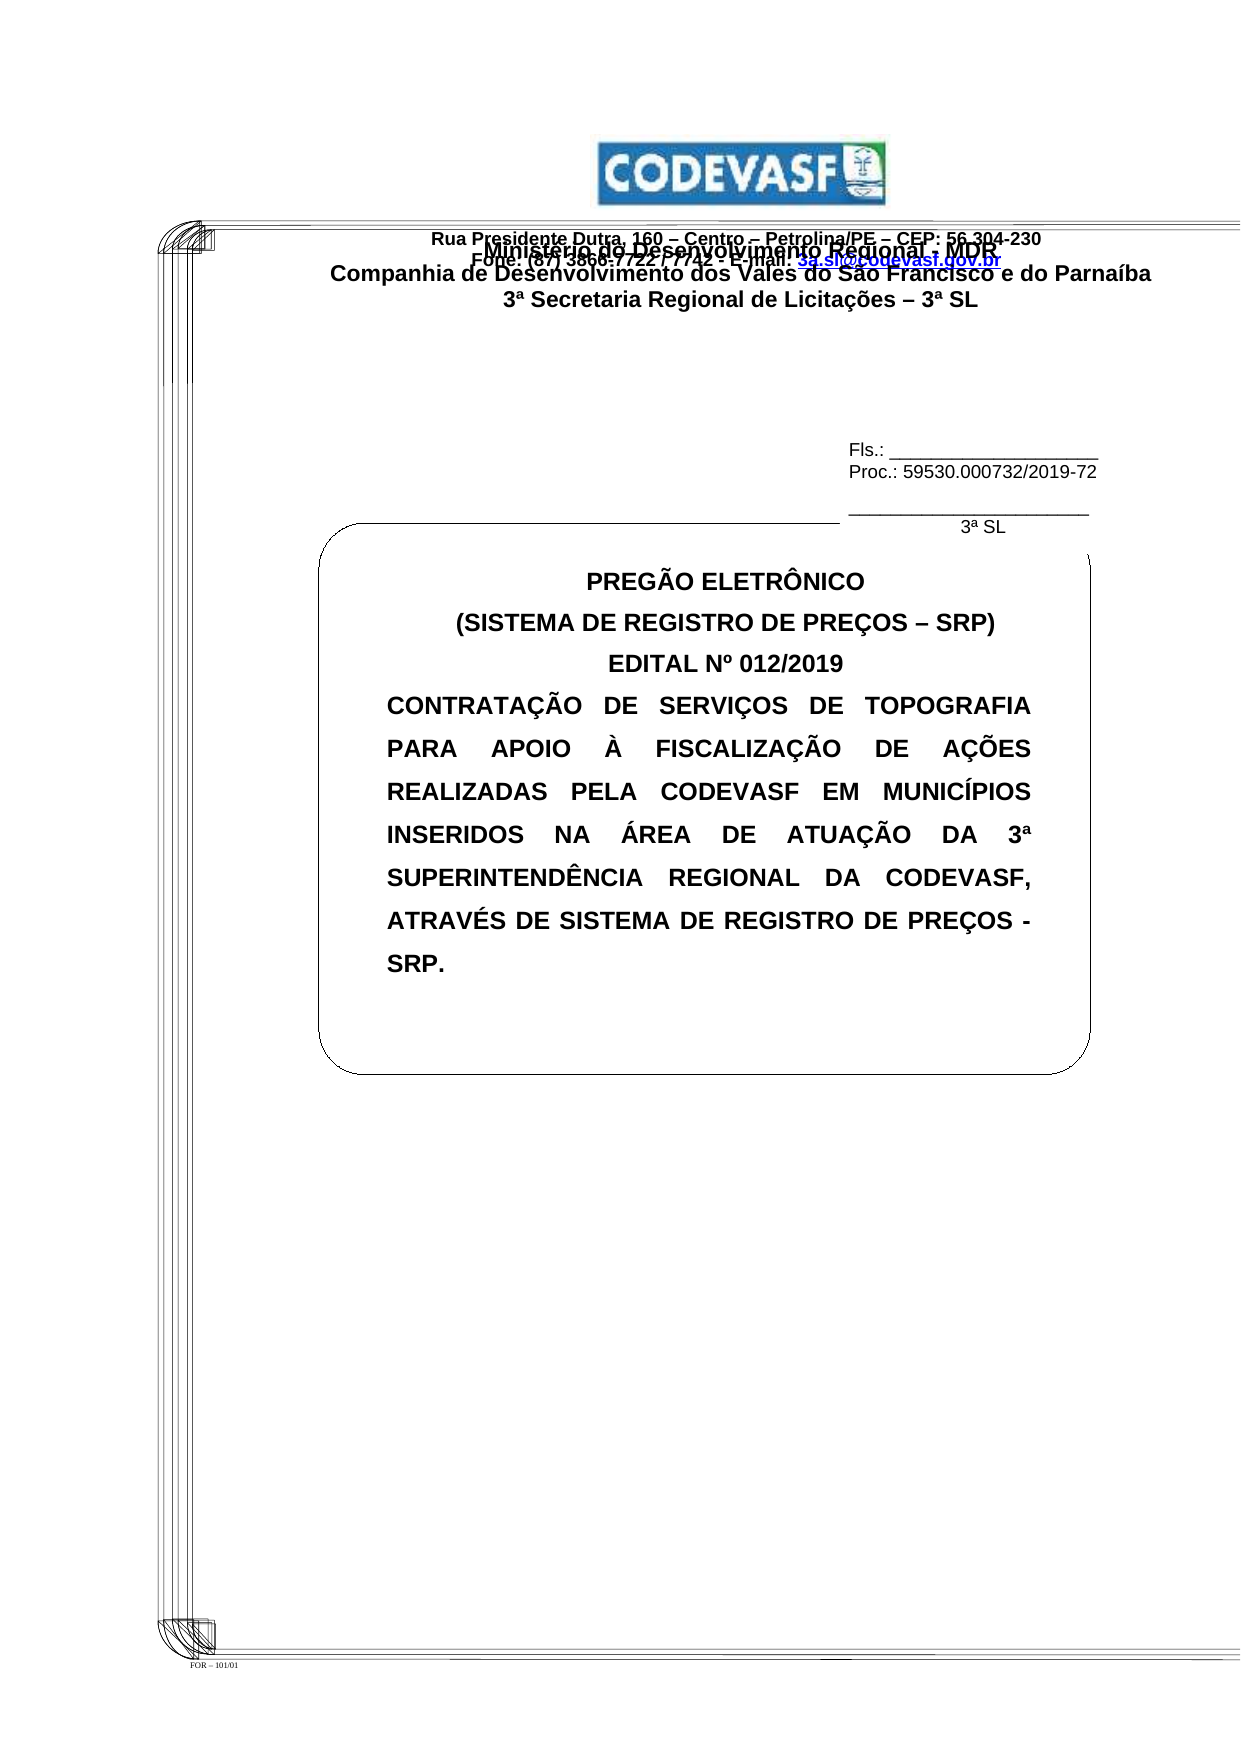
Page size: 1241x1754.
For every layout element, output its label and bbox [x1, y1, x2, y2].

picture [590, 134, 892, 212]
